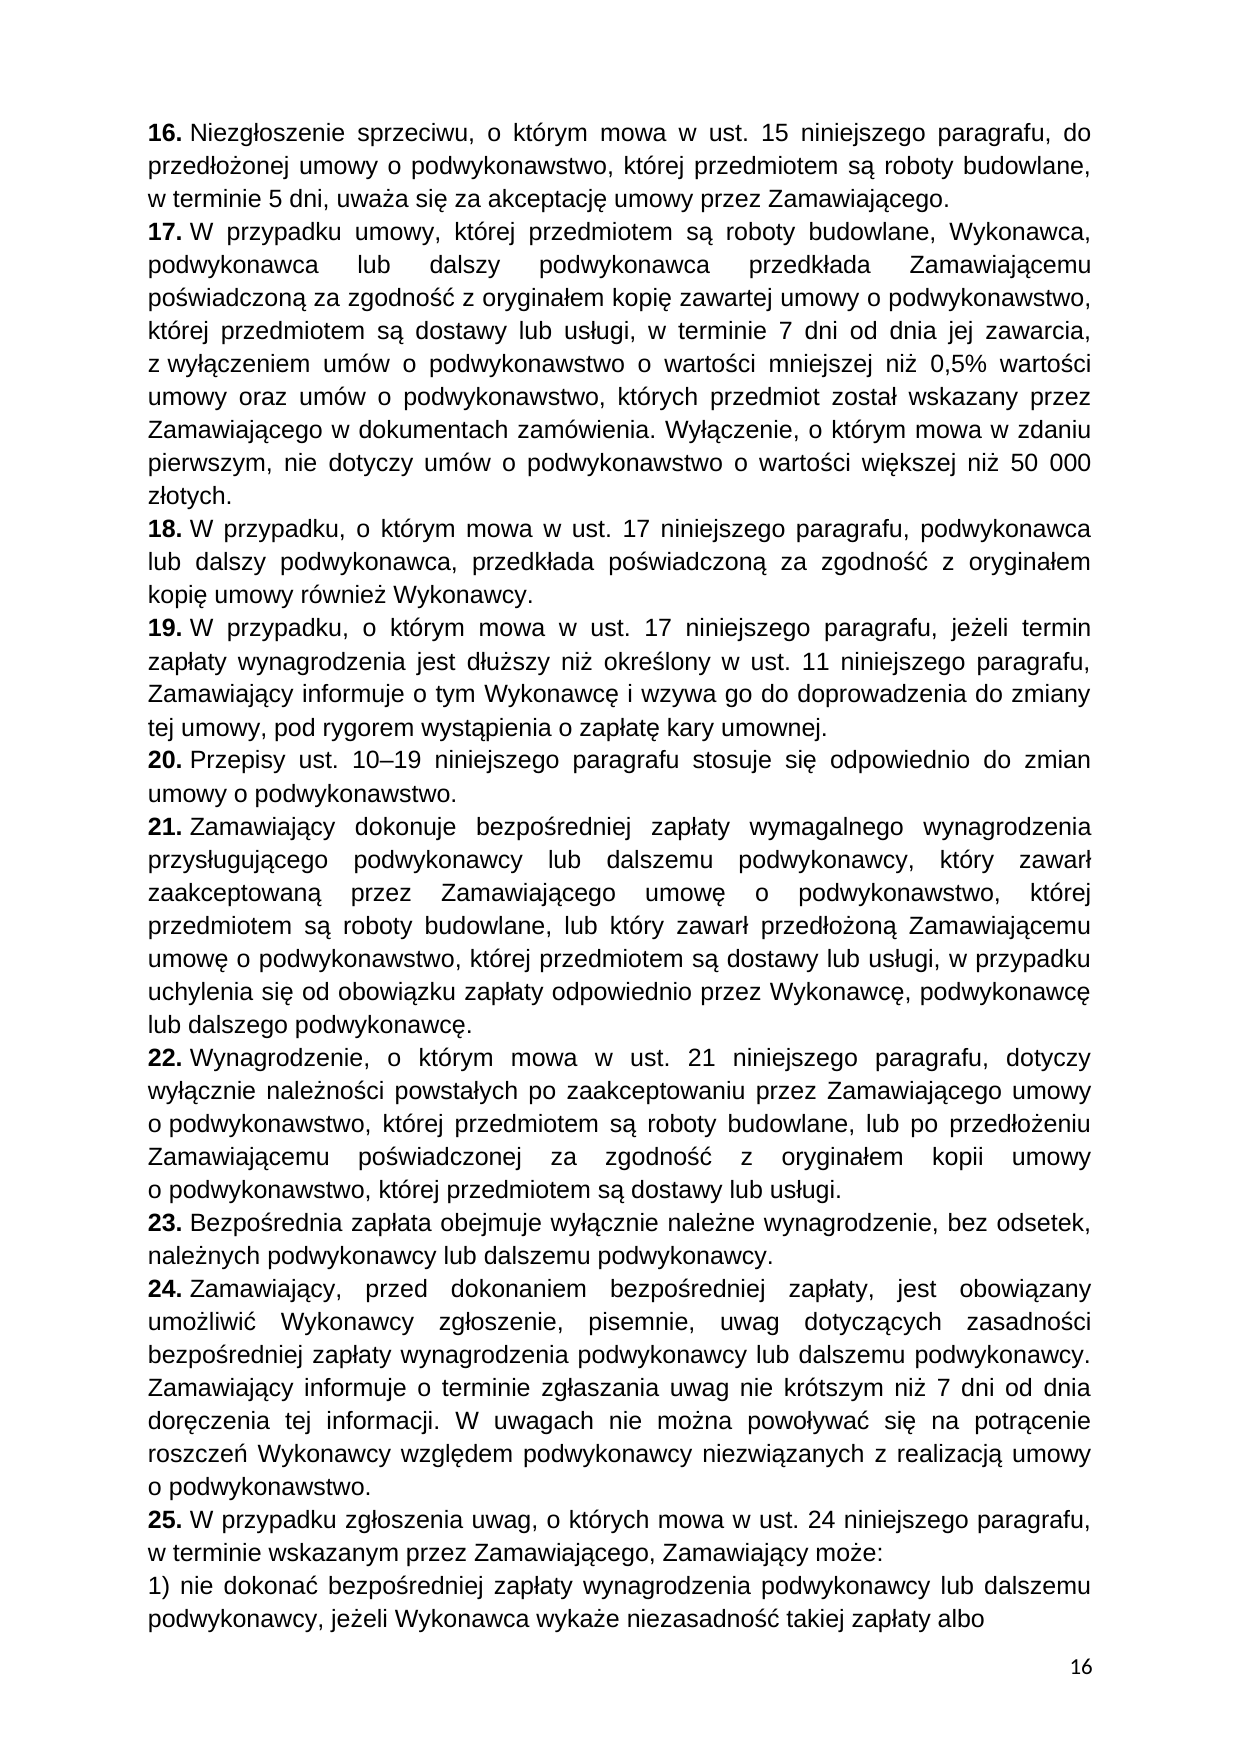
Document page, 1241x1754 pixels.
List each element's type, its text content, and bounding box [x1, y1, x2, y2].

text 17. W przypadku umowy, której przedmiotem są roboty budowlane, Wykonawca, podwykonawca lub dalszy podwykonawca przedkłada Zamawiającemu poświadczoną za zgodność z oryginałem kopię zawartej umowy o podwykonawstwo, której przedmiotem są dostawy lub usługi, w terminie 7 dni od dnia jej zawarcia, z wyłączeniem umów o podwykonawstwo o wartości mniejszej niż 0,5% wartości umowy oraz umów o podwykonawstwo, których przedmiot został wskazany przez Zamawiającego w dokumentach zamówienia. Wyłączenie, o którym mowa w zdaniu pierwszym, nie dotyczy umów o podwykonawstwo o wartości większej niż 50 000 złotych. [148, 217, 1092, 510]
text 21. Zamawiający dokonuje bezpośredniej zapłaty wymagalnego wynagrodzenia przysługującego podwykonawcy lub dalszemu podwykonawcy, który zawarł zaakceptowaną przez Zamawiającego umowę o podwykonawstwo, której przedmiotem są roboty budowlane, lub który zawarł przedłożoną Zamawiającemu umowę o podwykonawstwo, której przedmiotem są dostawy lub usługi, w przypadku uchylenia się od obowiązku zapłaty odpowiednio przez Wykonawcę, podwykonawcę lub dalszego podwykonawcę. [148, 812, 1092, 1038]
text 23. Bezpośrednia zapłata obejmuje wyłącznie należne wynagrodzenie, bez odsetek, należnych podwykonawcy lub dalszemu podwykonawcy. [148, 1208, 1092, 1269]
text 22. Wynagrodzenie, o którym mowa w ust. 21 niniejszego paragrafu, dotyczy wyłącznie należności powstałych po zaakceptowaniu przez Zamawiającego umowy o podwykonawstwo, której przedmiotem są roboty budowlane, lub po przedłożeniu Zamawiającemu poświadczonej za zgodność z oryginałem kopii umowy o podwykonawstwo, której przedmiotem są dostawy lub usługi. [148, 1043, 1092, 1203]
text 16. Niezgłoszenie sprzeciwu, o którym mowa w ust. 15 niniejszego paragrafu, do przedłożonej umowy o podwykonawstwo, której przedmiotem są roboty budowlane, w terminie 5 dni, uważa się za akceptację umowy przez Zamawiającego. [148, 118, 1092, 213]
text 20. Przepisy ust. 10–19 niniejszego paragrafu stosuje się odpowiednio do zmian umowy o podwykonawstwo. [148, 746, 1092, 807]
text 1) nie dokonać bezpośredniej zapłaty wynagrodzenia podwykonawcy lub dalszemu podwykonawcy, jeżeli Wykonawca wykaże niezasadność takiej zapłaty albo [148, 1571, 1092, 1633]
text 18. W przypadku, o którym mowa w ust. 17 niniejszego paragrafu, podwykonawca lub dalszy podwykonawca, przedkłada poświadczoną za zgodność z oryginałem kopię umowy również Wykonawcy. [148, 514, 1092, 609]
text 25. W przypadku zgłoszenia uwag, o których mowa w ust. 24 niniejszego paragrafu, w terminie wskazanym przez Zamawiającego, Zamawiający może: [148, 1505, 1092, 1567]
text 24. Zamawiający, przed dokonaniem bezpośredniej zapłaty, jest obowiązany umożliwić Wykonawcy zgłoszenie, pisemnie, uwag dotyczących zasadności bezpośredniej zapłaty wynagrodzenia podwykonawcy lub dalszemu podwykonawcy. Zamawiający informuje o terminie zgłaszania uwag nie krótszym niż 7 dni od dnia doręczenia tej informacji. W uwagach nie można powoływać się na potrącenie roszczeń Wykonawcy względem podwykonawcy niezwiązanych z realizacją umowy o podwykonawstwo. [148, 1274, 1092, 1501]
text 19. W przypadku, o którym mowa w ust. 17 niniejszego paragrafu, jeżeli termin zapłaty wynagrodzenia jest dłuższy niż określony w ust. 11 niniejszego paragrafu, Zamawiający informuje o tym Wykonawcę i wzywa go do doprowadzenia do zmiany tej umowy, pod rygorem wystąpienia o zapłatę kary umownej. [148, 613, 1092, 741]
